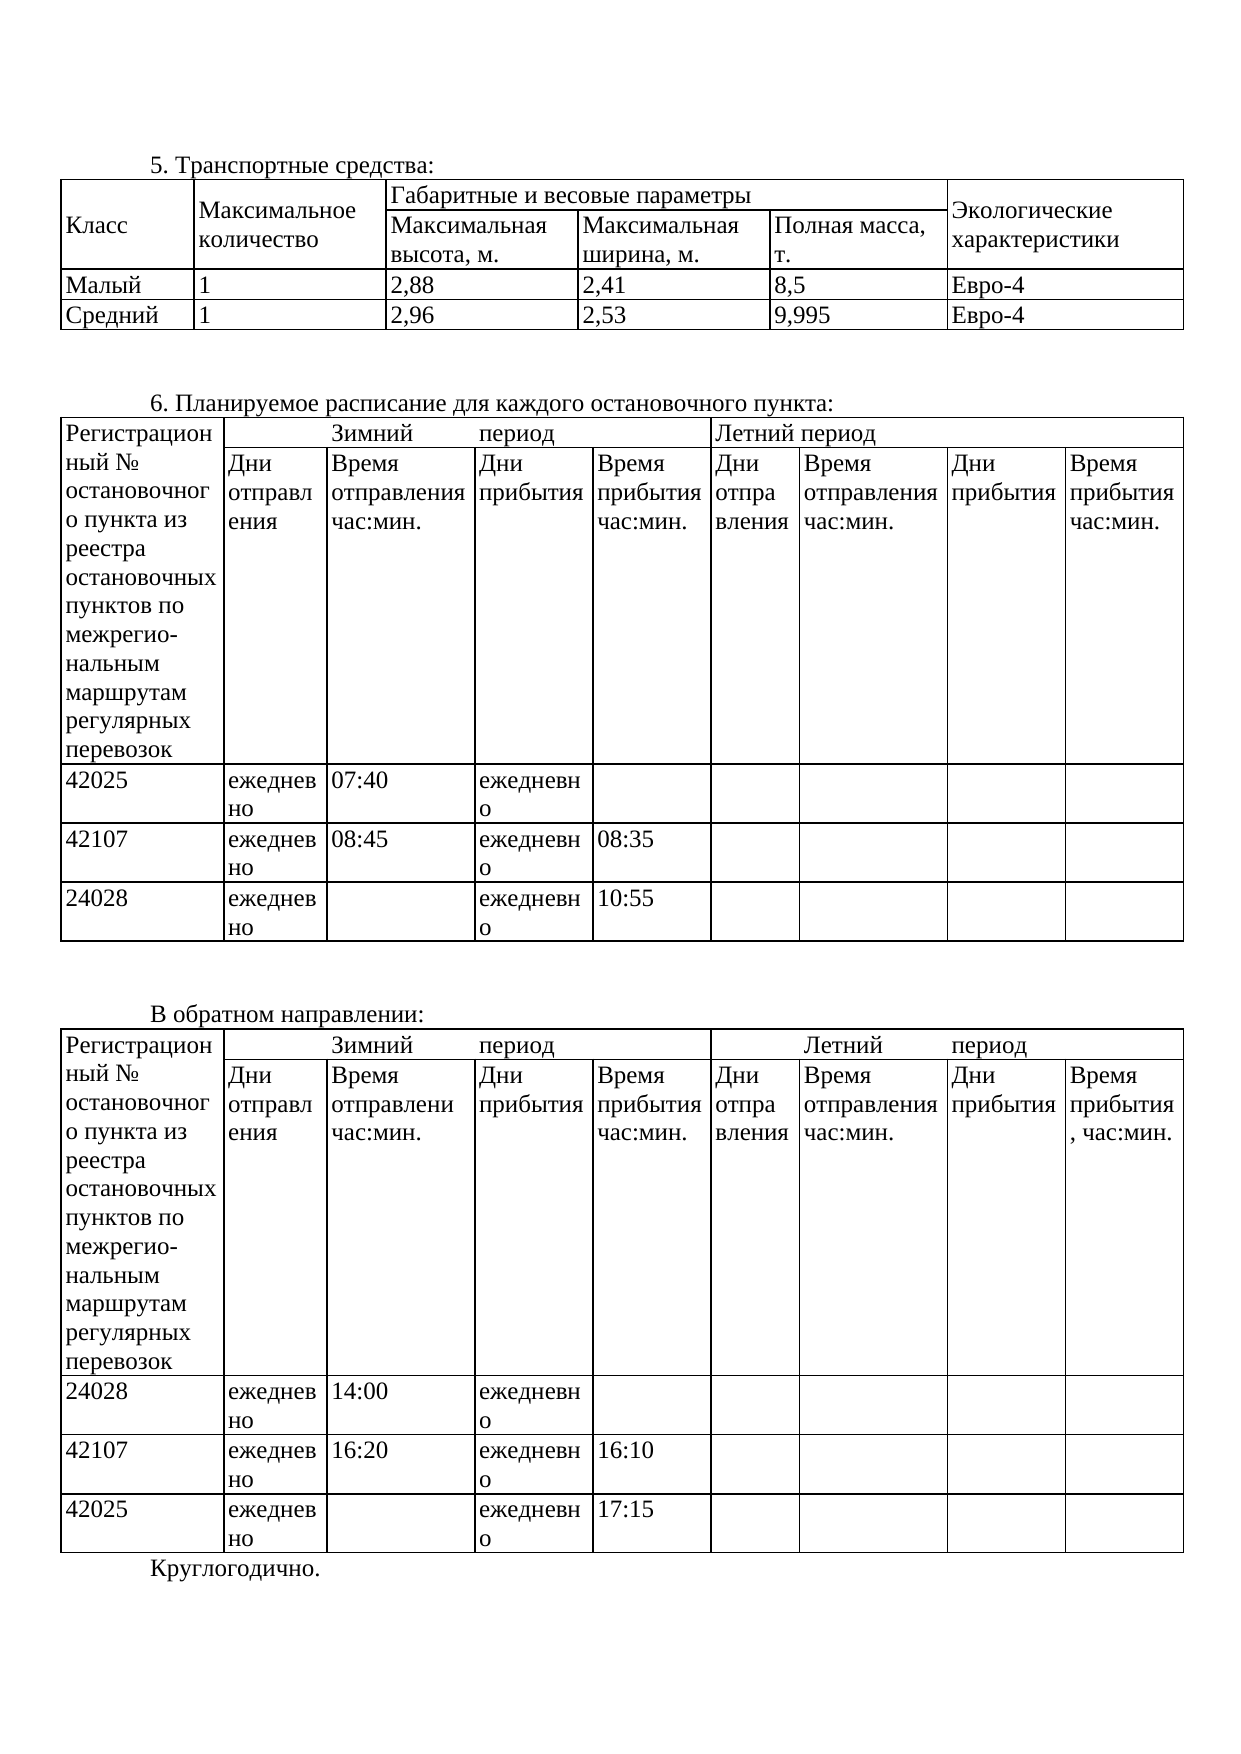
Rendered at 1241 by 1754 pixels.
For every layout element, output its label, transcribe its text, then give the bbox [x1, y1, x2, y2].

table_cell 07:40 [328, 765, 474, 822]
table_header Регистрационный № остановочного пункта из реестра остановочных пунктов по межрегиональным маршрутам регулярных перевозок [62, 1030, 223, 1375]
text Круглогодично. [150, 1553, 1090, 1582]
table_cell [800, 824, 947, 881]
table_cell Дни прибытия [948, 448, 1065, 763]
table_cell [948, 1376, 1065, 1434]
table_cell [594, 765, 710, 822]
table_cell 16:10 [594, 1435, 710, 1493]
table_cell Дни прибытия [476, 448, 592, 763]
table_cell 2,88 [387, 270, 577, 298]
table_cell [1066, 1495, 1183, 1552]
table_cell ежедневно [476, 824, 592, 881]
table_cell Евро-4 [948, 270, 1183, 298]
table_cell [948, 765, 1065, 822]
table_cell Дни отправления [712, 448, 799, 763]
table_cell Время прибытия, час:мин. [1066, 1060, 1183, 1375]
table_cell 1 [195, 270, 385, 298]
table_cell [948, 883, 1065, 940]
table_cell [800, 1495, 947, 1552]
table_cell [948, 1495, 1065, 1552]
table_header период [475, 418, 593, 447]
table_cell 2,41 [579, 270, 769, 298]
table_cell 42107 [62, 824, 223, 881]
table_cell 14:00 [328, 1376, 474, 1434]
table_cell 10:55 [594, 883, 710, 940]
table_cell 08:45 [328, 824, 474, 881]
table_cell ежедневно [476, 1376, 592, 1434]
table_cell 8,5 [771, 270, 947, 298]
table_header [593, 418, 710, 447]
table_cell [1066, 1435, 1183, 1493]
table_header Летний период [712, 418, 1183, 447]
table_cell Время прибытия час:мин. [594, 448, 710, 763]
table_cell [712, 824, 799, 881]
table_cell 17:15 [594, 1495, 710, 1552]
table_cell [800, 1435, 947, 1493]
table_cell Евро-4 [948, 300, 1183, 329]
table_cell 42025 [62, 1495, 223, 1552]
table_cell ежедневно [476, 765, 592, 822]
table_cell Дни отправления [225, 448, 326, 763]
table_header [593, 1030, 710, 1058]
table_cell Средний [62, 300, 193, 329]
table_cell [1066, 883, 1183, 940]
table_cell ежедневно [225, 765, 326, 822]
table_cell [712, 883, 799, 940]
table_cell [712, 1435, 799, 1493]
table_cell Дни отправления [712, 1060, 799, 1375]
table_header период [947, 1030, 1065, 1058]
table_header [712, 1030, 799, 1058]
table_cell [948, 824, 1065, 881]
table_cell [712, 1376, 799, 1434]
table_cell 24028 [62, 883, 223, 940]
table_header [1065, 1030, 1183, 1058]
table_cell ежедневно [476, 883, 592, 940]
table_header Зимний [327, 418, 475, 447]
table_cell 08:35 [594, 824, 710, 881]
text В обратном направлении: [150, 999, 1090, 1028]
table_cell [800, 1376, 947, 1434]
table_cell Дни прибытия [476, 1060, 592, 1375]
table_cell Время прибытия час:мин. [1066, 448, 1183, 763]
table_header Габаритные и весовые параметры [387, 180, 947, 209]
text 5. Транспортные средства: [150, 150, 1090, 179]
table_cell ежедневно [225, 824, 326, 881]
table_cell [1066, 824, 1183, 881]
table_cell [1066, 765, 1183, 822]
table_cell [328, 1495, 474, 1552]
table_cell [800, 765, 947, 822]
table_header период [475, 1030, 593, 1058]
table_cell 1 [195, 300, 385, 329]
table_cell Дни отправления [225, 1060, 326, 1375]
table_cell [594, 1376, 710, 1434]
table_cell Полная масса, т. [771, 211, 947, 268]
table_cell Максимальная ширина, м. [579, 211, 769, 268]
table_cell 16:20 [328, 1435, 474, 1493]
table_cell Время отправления час:мин. [800, 448, 947, 763]
table_cell [712, 1495, 799, 1552]
table_cell ежедневно [225, 1495, 326, 1552]
text 6. Планируемое расписание для каждого остановочного пункта: [150, 388, 1090, 417]
table_cell 24028 [62, 1376, 223, 1434]
table_cell [800, 883, 947, 940]
table_cell [712, 765, 799, 822]
table_cell 2,96 [387, 300, 577, 329]
table_header [225, 1030, 327, 1058]
table_cell [1066, 1376, 1183, 1434]
table_cell 9,995 [771, 300, 947, 329]
table_cell Время прибытия час:мин. [594, 1060, 710, 1375]
table_header [225, 418, 327, 447]
table_header Летний [800, 1030, 947, 1058]
table_cell Время отправления час:мин. [328, 448, 474, 763]
table_header Зимний [327, 1030, 475, 1058]
table_cell Максимальная высота, м. [387, 211, 577, 268]
table_header Класс [62, 180, 193, 268]
table_cell Время отправлени час:мин. [328, 1060, 474, 1375]
table_header Регистрационный № остановочного пункта из реестра остановочных пунктов по межрегиональным маршрутам регулярных перевозок [62, 418, 223, 763]
table_cell ежедневно [476, 1495, 592, 1552]
table_cell Дни прибытия [948, 1060, 1065, 1375]
table_cell ежедневно [225, 1376, 326, 1434]
table_cell [948, 1435, 1065, 1493]
table_cell 42025 [62, 765, 223, 822]
table_header Экологические характеристики [948, 180, 1183, 268]
table_cell Малый [62, 270, 193, 298]
table_cell ежедневно [225, 1435, 326, 1493]
table_cell ежедневно [476, 1435, 592, 1493]
table_cell 42107 [62, 1435, 223, 1493]
table_cell 2,53 [579, 300, 769, 329]
table_cell [328, 883, 474, 940]
table_header Максимальное количество [195, 180, 385, 268]
table_cell ежедневно [225, 883, 326, 940]
table_cell Время отправления час:мин. [800, 1060, 947, 1375]
